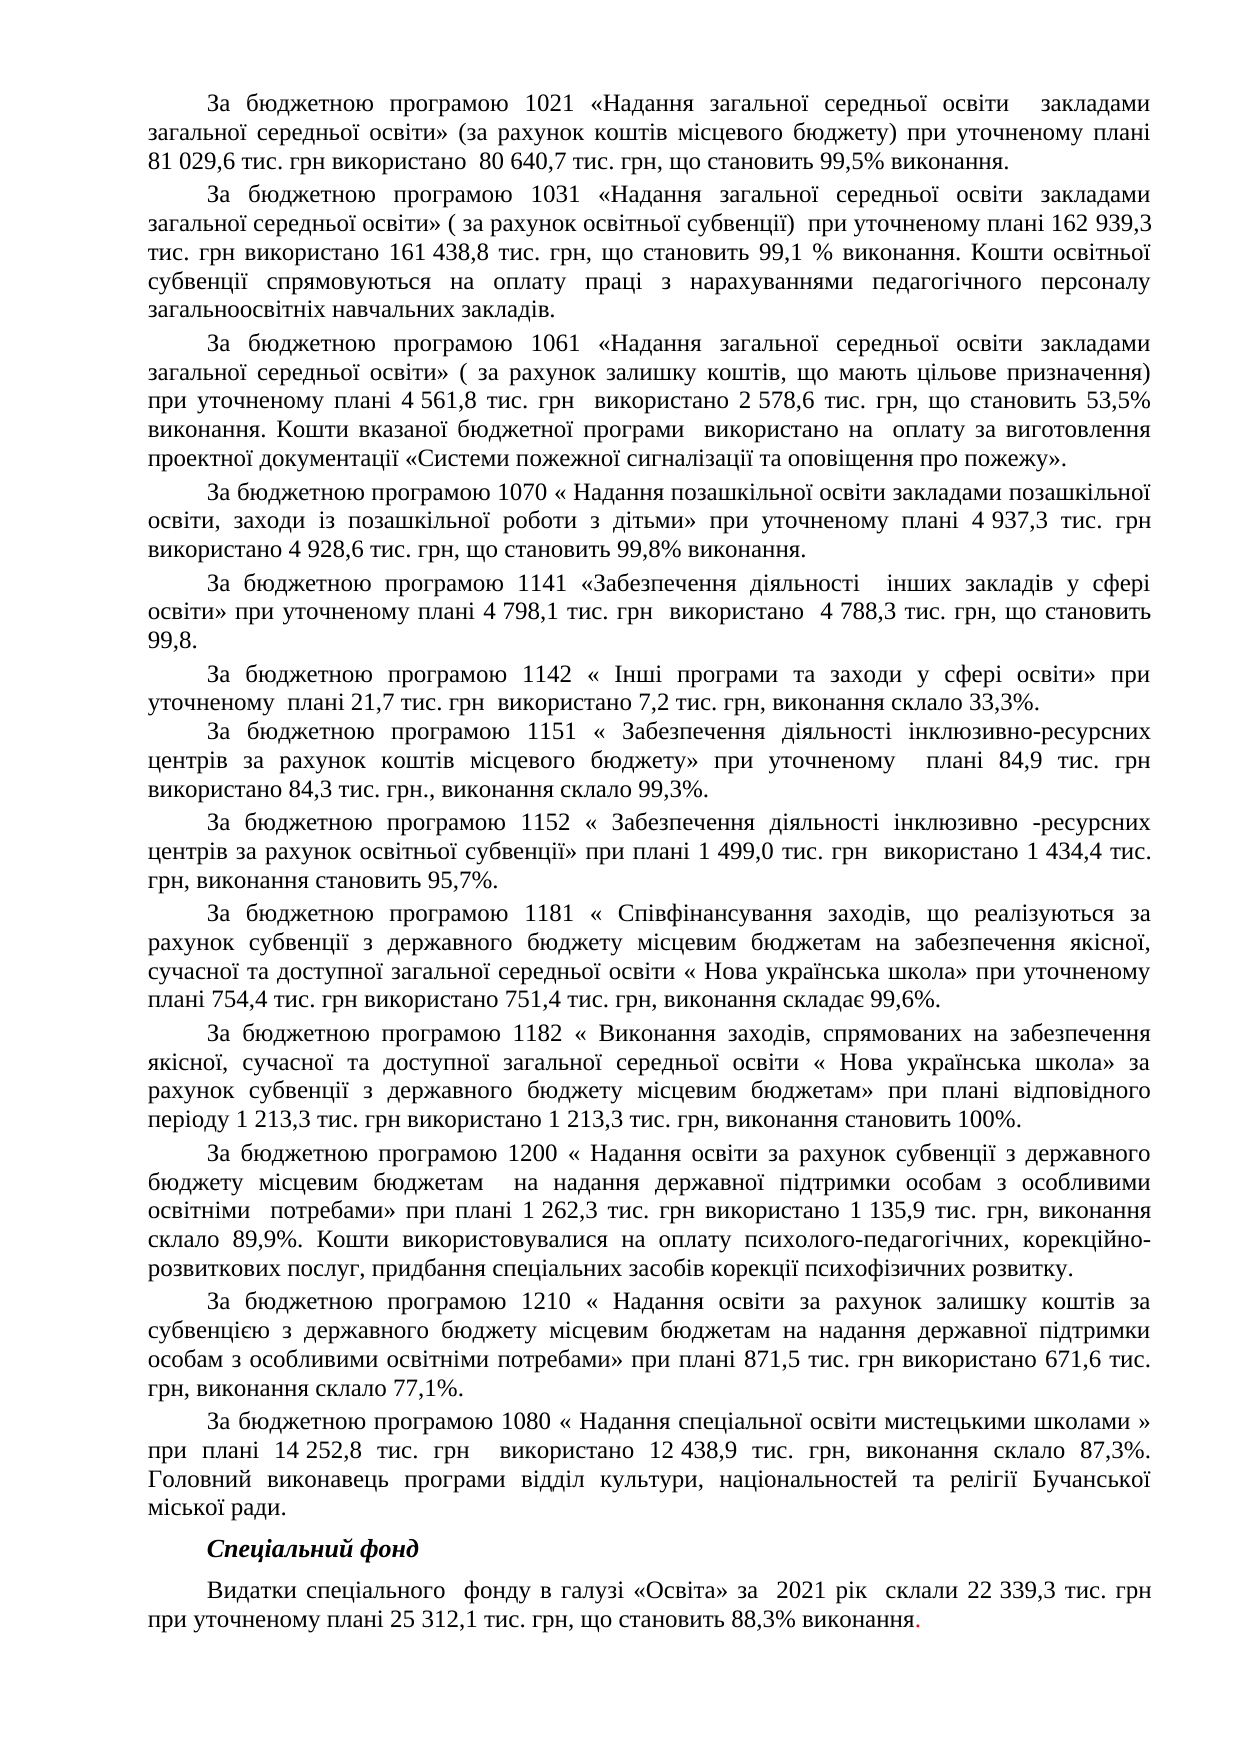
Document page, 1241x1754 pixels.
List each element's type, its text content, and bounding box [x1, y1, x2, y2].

text За бюджетною програмою 1070 « Надання позашкільної освіти закладами позашкільної освіти, заходи із позашкільної роботи з дітьми» при уточненому плані 4 937,3 тис. грн використано 4 928,6 тис. грн, що становить 99,8% виконання. [148, 477, 1152, 563]
text За бюджетною програмою 1182 « Виконання заходів, спрямованих на забезпечення якісної, сучасної та доступної загальної середньої освіти « Нова українська школа» за рахунок субвенції з державного бюджету місцевим бюджетам» при плані відповідного періоду 1 213,3 тис. грн використано 1 213,3 тис. грн, виконання становить 100%. [148, 1018, 1152, 1133]
text За бюджетною програмою 1181 « Співфінансування заходів, що реалізуються за рахунок субвенції з державного бюджету місцевим бюджетам на забезпечення якісної, сучасної та доступної загальної середньої освіти « Нова українська школа» при уточненому плані 754,4 тис. грн використано 751,4 тис. грн, виконання складає 99,6%. [148, 898, 1152, 1013]
text За бюджетною програмою 1141 «Забезпечення діяльності інших закладів у сфері освіти» при уточненому плані 4 798,1 тис. грн використано 4 788,3 тис. грн, що становить 99,8. [148, 568, 1152, 654]
text За бюджетною програмою 1200 « Надання освіти за рахунок субвенції з державного бюджету місцевим бюджетам на надання державної підтримки особам з особливими освітніми потребами» при плані 1 262,3 тис. грн використано 1 135,9 тис. грн, виконання склало 89,9%. Кошти використовувалися на оплату психолого-педагогічних, корекційно-розвиткових послуг, придбання спеціальних засобів корекції психофізичних розвитку. [148, 1138, 1152, 1282]
text За бюджетною програмою 1080 « Надання спеціальної освіти мистецькими школами » при плані 14 252,8 тис. грн використано 12 438,9 тис. грн, виконання склало 87,3%. Головний виконавець програми відділ культури, національностей та релігії Бучанської міської ради. [148, 1406, 1152, 1521]
text Спеціальний фонд [148, 1533, 1152, 1563]
text За бюджетною програмою 1021 «Надання загальної середньої освіти закладами загальної середньої освіти» (за рахунок коштів місцевого бюджету) при уточненому плані 81 029,6 тис. грн використано 80 640,7 тис. грн, що становить 99,5% виконання. [148, 88, 1152, 175]
text За бюджетною програмою 1142 « Інші програми та заходи у сфері освіти» при уточненому плані 21,7 тис. грн використано 7,2 тис. грн, виконання склало 33,3%. [148, 659, 1152, 716]
text За бюджетною програмою 1031 «Надання загальної середньої освіти закладами загальної середньої освіти» ( за рахунок освітньої субвенції) при уточненому плані 162 939,3 тис. грн використано 161 438,8 тис. грн, що становить 99,1 % виконання. Кошти освітньої субвенції спрямовуються на оплату праці з нарахуваннями педагогічного персоналу загальноосвітніх навчальних закладів. [148, 179, 1152, 323]
text За бюджетною програмою 1151 « Забезпечення діяльності інклюзивно-ресурсних центрів за рахунок коштів місцевого бюджету» при уточненому плані 84,9 тис. грн використано 84,3 тис. грн., виконання склало 99,3%. [148, 716, 1152, 802]
text За бюджетною програмою 1152 « Забезпечення діяльності інклюзивно -ресурсних центрів за рахунок освітньої субвенції» при плані 1 499,0 тис. грн використано 1 434,4 тис. грн, виконання становить 95,7%. [148, 807, 1152, 893]
text За бюджетною програмою 1061 «Надання загальної середньої освіти закладами загальної середньої освіти» ( за рахунок залишку коштів, що мають цільове призначення) при уточненому плані 4 561,8 тис. грн використано 2 578,6 тис. грн, що становить 53,5% виконання. Кошти вказаної бюджетної програми використано на оплату за виготовлення проектної документації «Системи пожежної сигналізації та оповіщення про пожежу». [148, 328, 1152, 472]
text За бюджетною програмою 1210 « Надання освіти за рахунок залишку коштів за субвенцією з державного бюджету місцевим бюджетам на надання державної підтримки особам з особливими освітніми потребами» при плані 871,5 тис. грн використано 671,6 тис. грн, виконання склало 77,1%. [148, 1286, 1152, 1401]
text Видатки спеціального фонду в галузі «Освіта» за 2021 рік склали 22 339,3 тис. грн при уточненому плані 25 312,1 тис. грн, що становить 88,3% виконання. [148, 1575, 1152, 1633]
